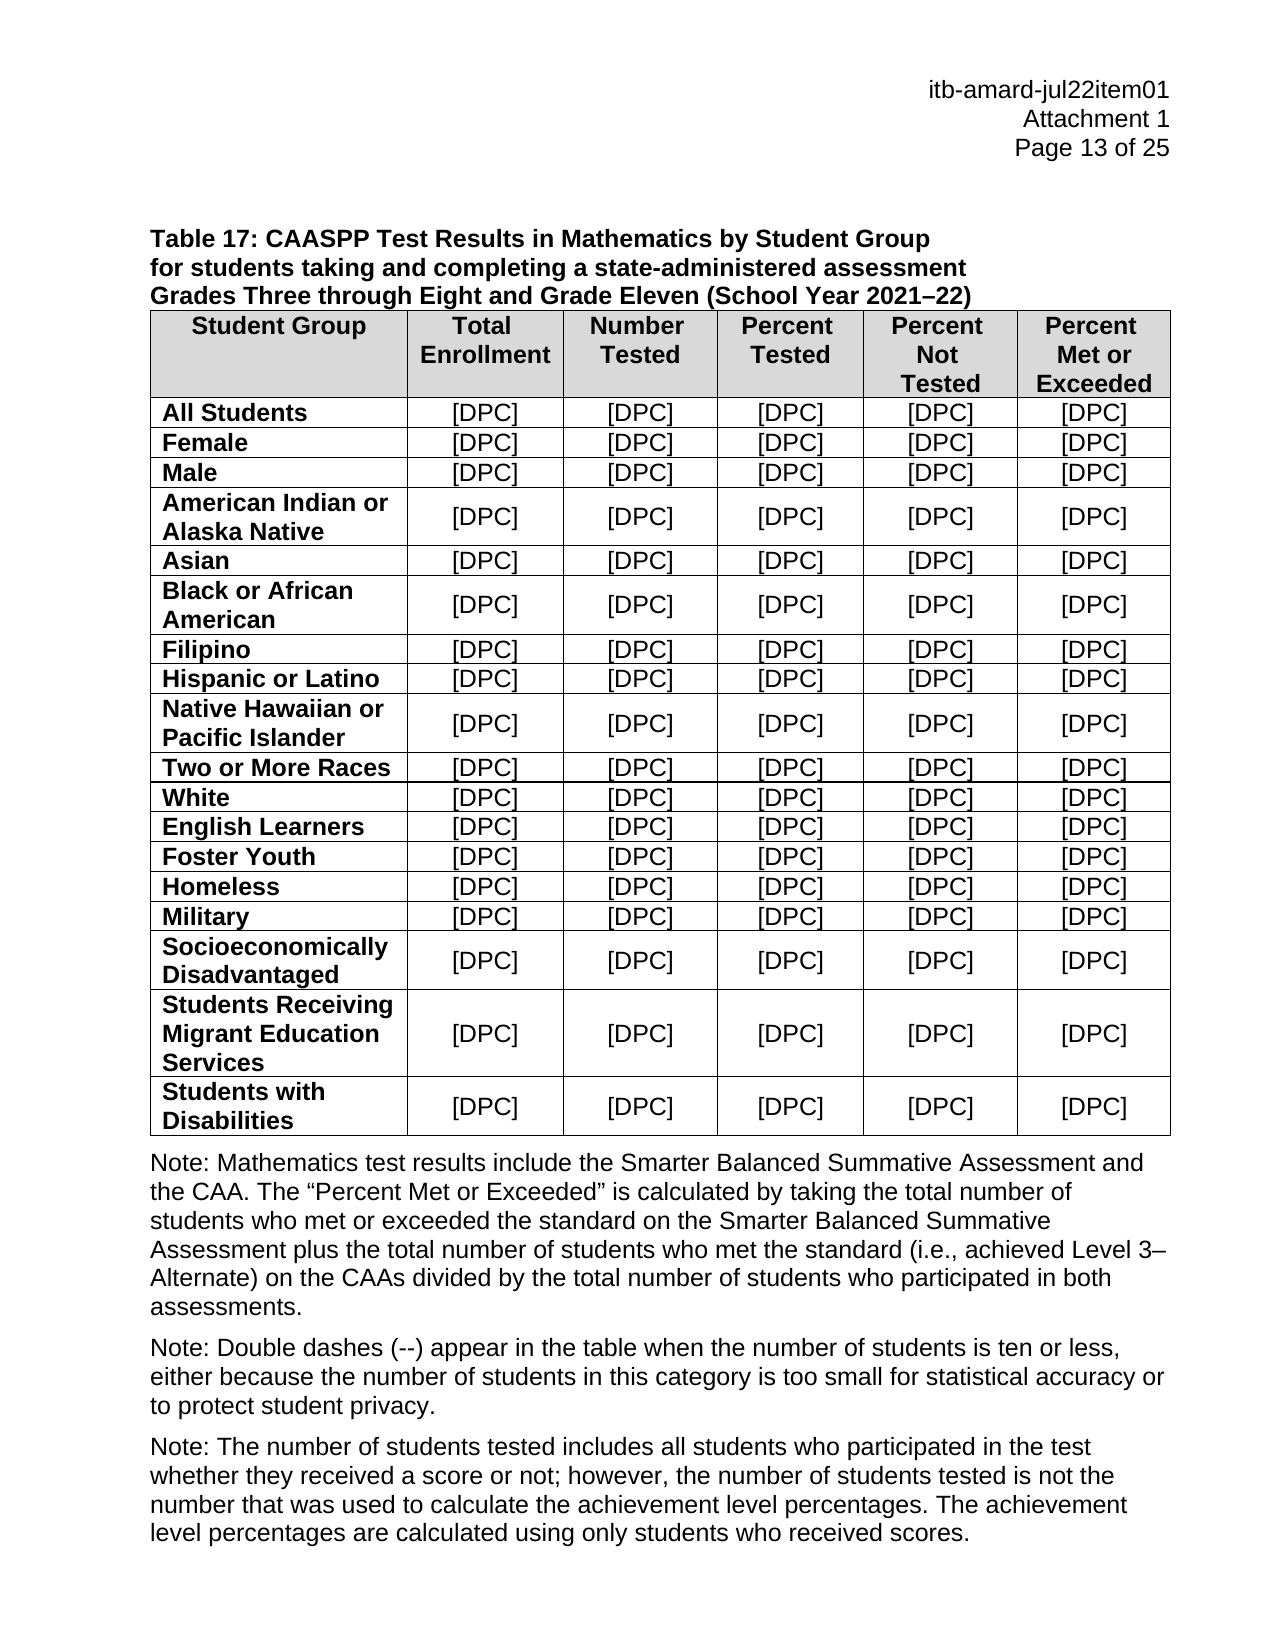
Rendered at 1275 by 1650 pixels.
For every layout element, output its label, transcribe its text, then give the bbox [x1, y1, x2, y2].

table_header Student Group [151, 311, 407, 397]
table_cell [DPC] [1018, 398, 1170, 427]
text Grades Three through Eight and Grade Eleven (School Year 2021–22) [150, 281, 1170, 310]
table_cell [DPC] [718, 635, 863, 663]
table_cell [DPC] [564, 694, 717, 752]
table_cell [DPC] [564, 635, 717, 663]
table_cell [DPC] [718, 902, 863, 930]
table_cell [DPC] [1018, 428, 1170, 457]
table_cell [DPC] [718, 990, 863, 1076]
table_cell English Learners [151, 812, 407, 841]
table_cell [DPC] [1018, 872, 1170, 901]
table_cell [DPC] [864, 398, 1017, 427]
table_cell [DPC] [408, 694, 563, 752]
table_cell [DPC] [408, 1077, 563, 1135]
table_cell [DPC] [718, 664, 863, 693]
table_cell [DPC] [718, 872, 863, 901]
table_cell [DPC] [1018, 664, 1170, 693]
table_cell Students Receiving Migrant Education Services [151, 990, 407, 1076]
table_cell All Students [151, 398, 407, 427]
table_cell [DPC] [718, 694, 863, 752]
table_cell [DPC] [564, 488, 717, 545]
table_cell [DPC] [864, 931, 1017, 989]
table_cell [DPC] [718, 753, 863, 781]
table_cell [DPC] [408, 546, 563, 575]
table_cell [DPC] [408, 664, 563, 693]
text Note: The number of students tested includes all students who participated in the test whether they received a score or not; however, the number of students tested is not the number that was used to calculate the achievement level percentages. The achievement level percentages are calculated using only students who received scores. [150, 1432, 1170, 1547]
table_cell [DPC] [408, 990, 563, 1076]
table_cell [DPC] [408, 753, 563, 781]
table_cell [DPC] [864, 428, 1017, 457]
table_cell [DPC] [408, 872, 563, 901]
table_cell [DPC] [1018, 546, 1170, 575]
table_cell [DPC] [864, 488, 1017, 545]
table_cell [DPC] [1018, 488, 1170, 545]
table_cell [DPC] [564, 842, 717, 871]
table_cell [DPC] [864, 664, 1017, 693]
table_cell [DPC] [564, 546, 717, 575]
table_cell [DPC] [564, 576, 717, 633]
table_cell [DPC] [718, 812, 863, 841]
table_cell [DPC] [564, 783, 717, 811]
table_cell Foster Youth [151, 842, 407, 871]
table_cell [DPC] [564, 1077, 717, 1135]
table_cell [DPC] [864, 576, 1017, 633]
table_cell [DPC] [864, 902, 1017, 930]
table_header Percent Not Tested [864, 311, 1017, 397]
table_cell Male [151, 458, 407, 487]
table_cell American Indian or Alaska Native [151, 488, 407, 545]
table_cell [DPC] [408, 812, 563, 841]
table_cell Military [151, 902, 407, 930]
table_cell [DPC] [564, 902, 717, 930]
table_cell [DPC] [1018, 902, 1170, 930]
table_cell [DPC] [1018, 931, 1170, 989]
table_cell Female [151, 428, 407, 457]
table_header Total Enrollment [408, 311, 563, 397]
table_cell [DPC] [718, 1077, 863, 1135]
table_cell Students with Disabilities [151, 1077, 407, 1135]
table_cell [DPC] [718, 458, 863, 487]
text Note: Double dashes (--) appear in the table when the number of students is ten or less, either because the number of students in this category is too small for statistical accuracy or to protect student privacy. [150, 1333, 1170, 1419]
table_cell [DPC] [1018, 753, 1170, 781]
text Note: Mathematics test results include the Smarter Balanced Summative Assessment and the CAA. The “Percent Met or Exceeded” is calculated by taking the total number of students who met or exceeded the standard on the Smarter Balanced Summative Assessment plus the total number of students who met the standard (i.e., achieved Level 3–Alternate) on the CAAs divided by the total number of students who participated in both assessments. [150, 1148, 1170, 1321]
table_cell [DPC] [864, 458, 1017, 487]
table_cell Asian [151, 546, 407, 575]
table_cell [DPC] [1018, 694, 1170, 752]
table_cell [DPC] [564, 664, 717, 693]
table_cell Hispanic or Latino [151, 664, 407, 693]
table_cell [DPC] [864, 635, 1017, 663]
table_cell [DPC] [1018, 458, 1170, 487]
table_cell [DPC] [1018, 783, 1170, 811]
table_cell [DPC] [864, 812, 1017, 841]
table_cell [DPC] [718, 428, 863, 457]
table_cell [DPC] [864, 546, 1017, 575]
table_cell [DPC] [1018, 1077, 1170, 1135]
table_cell [DPC] [864, 842, 1017, 871]
table_cell [DPC] [564, 990, 717, 1076]
table_cell [DPC] [564, 458, 717, 487]
table_cell Black or African American [151, 576, 407, 633]
subtitle Table 17: CAASPP Test Results in Mathematics by Student Group [150, 224, 1170, 252]
table_cell White [151, 783, 407, 811]
table_cell [DPC] [564, 812, 717, 841]
table_cell [DPC] [1018, 812, 1170, 841]
table_cell [DPC] [718, 488, 863, 545]
table_cell [DPC] [564, 931, 717, 989]
table_cell [DPC] [864, 694, 1017, 752]
table_cell [DPC] [864, 872, 1017, 901]
table_header Percent Met or Exceeded [1018, 311, 1170, 397]
table_cell [DPC] [1018, 635, 1170, 663]
table_cell [DPC] [1018, 842, 1170, 871]
table_cell [DPC] [408, 783, 563, 811]
table_cell [DPC] [408, 902, 563, 930]
table_cell [DPC] [718, 931, 863, 989]
table_header Number Tested [564, 311, 717, 397]
table_cell [DPC] [1018, 576, 1170, 633]
table_header Percent Tested [718, 311, 863, 397]
table_cell Homeless [151, 872, 407, 901]
table_cell [DPC] [408, 576, 563, 633]
table_cell [DPC] [564, 428, 717, 457]
table_cell [DPC] [408, 931, 563, 989]
table_cell Socioeconomically Disadvantaged [151, 931, 407, 989]
table_cell [DPC] [564, 872, 717, 901]
table_cell [DPC] [718, 398, 863, 427]
table_cell [DPC] [718, 546, 863, 575]
table_cell [DPC] [408, 458, 563, 487]
table_cell [DPC] [864, 990, 1017, 1076]
table_cell [DPC] [408, 635, 563, 663]
table_cell [DPC] [408, 428, 563, 457]
table_cell [DPC] [718, 576, 863, 633]
table_cell [DPC] [718, 783, 863, 811]
table_cell [DPC] [864, 753, 1017, 781]
table_cell [DPC] [408, 488, 563, 545]
table_cell [DPC] [864, 1077, 1017, 1135]
table_cell [DPC] [564, 753, 717, 781]
table_cell [DPC] [718, 842, 863, 871]
table_cell [DPC] [564, 398, 717, 427]
table_cell [DPC] [1018, 990, 1170, 1076]
table_cell Filipino [151, 635, 407, 663]
text for students taking and completing a state-administered assessment [150, 252, 1170, 281]
table_cell [DPC] [864, 783, 1017, 811]
table_cell [DPC] [408, 398, 563, 427]
table_cell [DPC] [408, 842, 563, 871]
table_cell Native Hawaiian or Pacific Islander [151, 694, 407, 752]
table_cell Two or More Races [151, 753, 407, 781]
